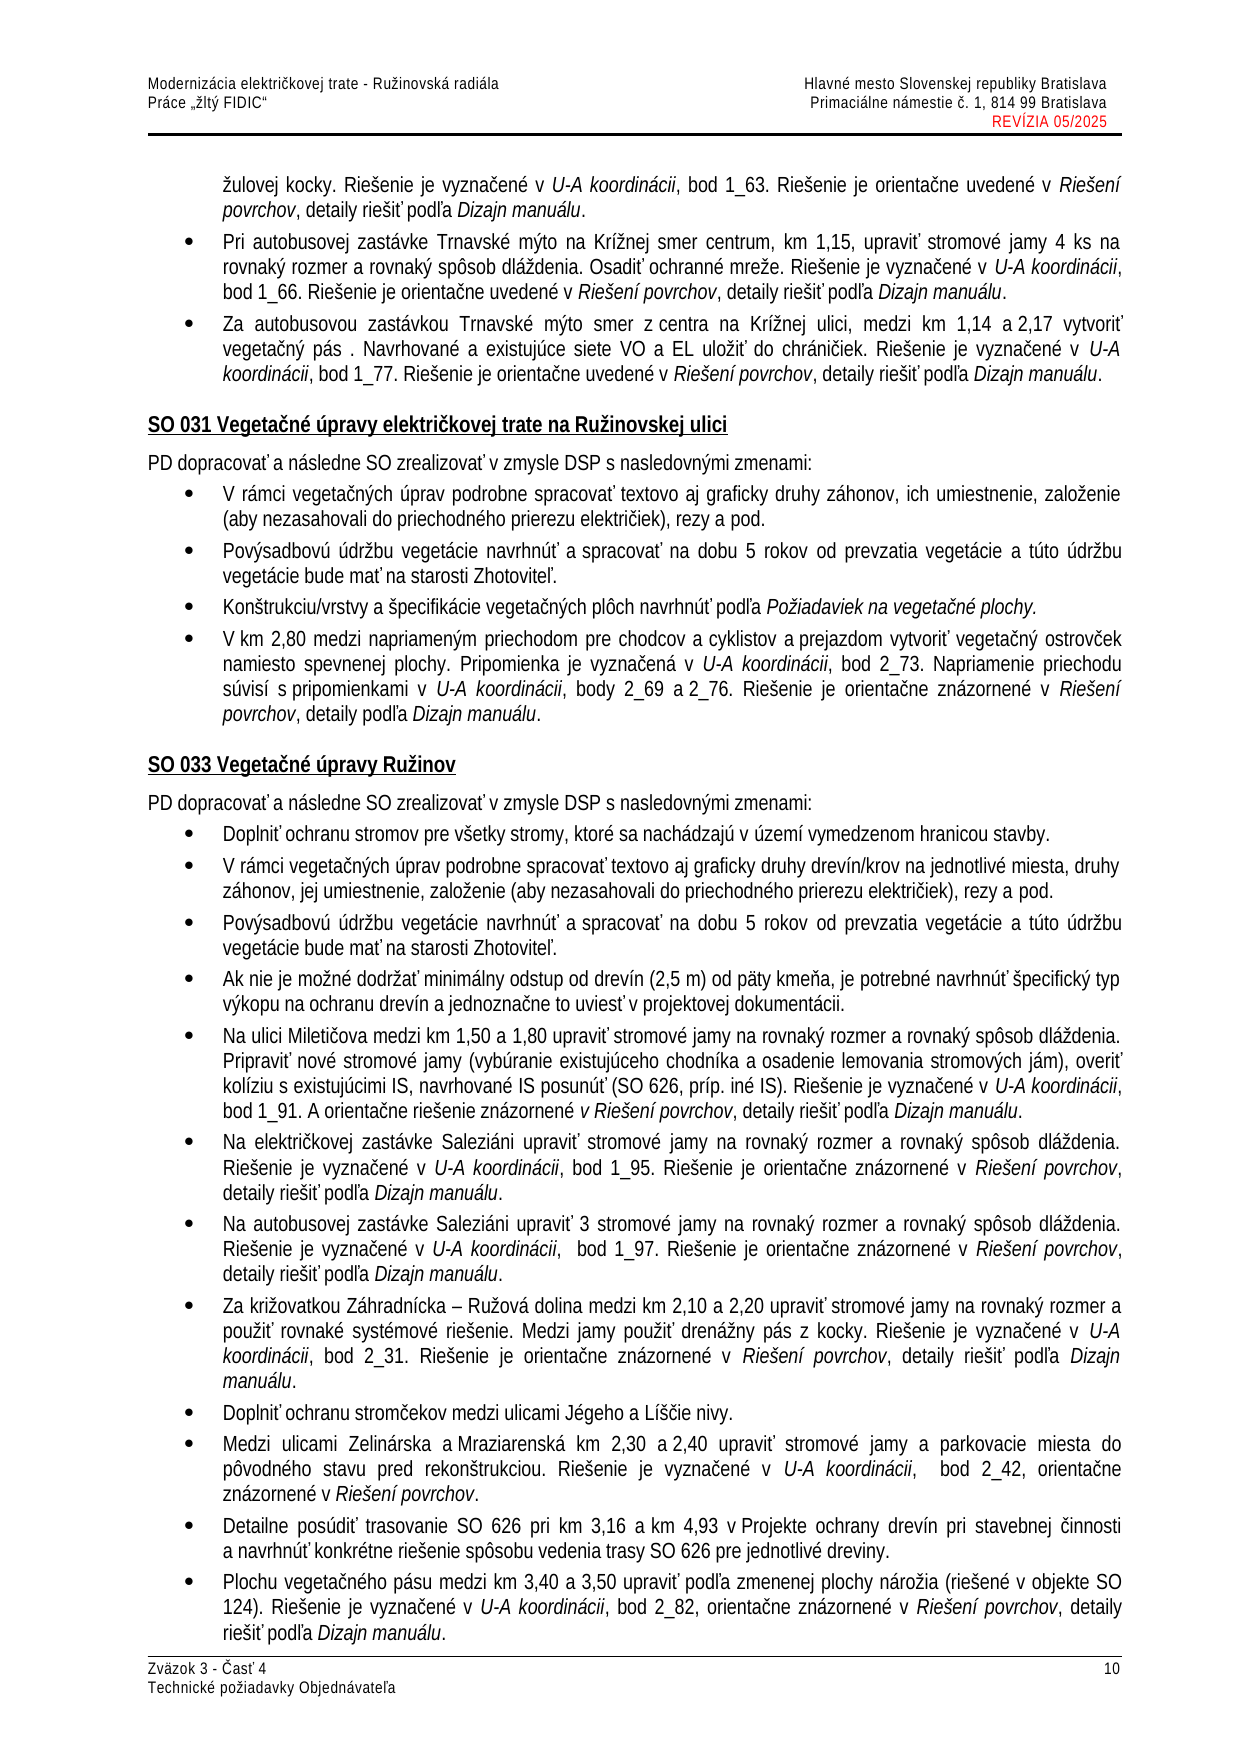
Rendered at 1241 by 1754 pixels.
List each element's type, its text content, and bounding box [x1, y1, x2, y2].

text V rámci vegetačných úprav podrobne spracovať textovo aj graficky druhy záhonov, ich umiestnenie, založenie (aby nezasahovali do priechodného prierezu električiek), rezy a pod. [185, 481, 1122, 531]
text Konštrukciu/vrstvy a špecifikácie vegetačných plôch navrhnúť podľa Požiadaviek na vegetačné plochy. [185, 594, 1122, 619]
text Povýsadbovú údržbu vegetácie navrhnúť a spracovať na dobu 5 rokov od prevzatia vegetácie a túto údržbu vegetácie bude mať na starosti Zhotoviteľ. [185, 909, 1122, 960]
text Medzi ulicami Zelinárska a Mraziarenská km 2,30 a 2,40 upraviť stromové jamy a parkovacie miesta do pôvodného stavu pred rekonštrukciou. Riešenie je vyznačené v U-A koordinácii, bod 2_42, orientačne znázornené v Riešení povrchov. [185, 1431, 1122, 1506]
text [185, 172, 1122, 222]
text Plochu vegetačného pásu medzi km 3,40 a 3,50 upraviť podľa zmenenej plochy nárožia (riešené v objekte SO 124). Riešenie je vyznačené v U-A koordinácii, bod 2_82, orientačne znázornené v Riešení povrchov, detaily riešiť podľa Dizajn manuálu. [185, 1569, 1122, 1644]
text PD dopracovať a následne SO zrealizovať v zmysle DSP s nasledovnými zmenami: [148, 790, 1122, 815]
text PD dopracovať a následne SO zrealizovať v zmysle DSP s nasledovnými zmenami: [148, 450, 1122, 475]
subtitle SO 033 Vegetačné úpravy Ružinov [148, 751, 1122, 777]
text Ak nie je možné dodržať minimálny odstup od drevín (2,5 m) od päty kmeňa, je potrebné navrhnúť špecifický typ výkopu na ochranu drevín a jednoznačne to uviesť v projektovej dokumentácii. [185, 966, 1122, 1016]
text Za križovatkou Záhradnícka – Ružová dolina medzi km 2,10 a 2,20 upraviť stromové jamy na rovnaký rozmer a použiť rovnaké systémové riešenie. Medzi jamy použiť drenážny pás z kocky. Riešenie je vyznačené v U-A koordinácii, bod 2_31. Riešenie je orientačne znázornené v Riešení povrchov, detaily riešiť podľa Dizajn manuálu. [185, 1293, 1122, 1393]
subtitle SO 031 Vegetačné úpravy električkovej trate na Ružinovskej ulici [148, 411, 1122, 437]
text V rámci vegetačných úprav podrobne spracovať textovo aj graficky druhy drevín/krov na jednotlivé miesta, druhy záhonov, jej umiestnenie, založenie (aby nezasahovali do priechodného prierezu električiek), rezy a pod. [185, 853, 1122, 903]
text Na ulici Miletičova medzi km 1,50 a 1,80 upraviť stromové jamy na rovnaký rozmer a rovnaký spôsob dláždenia. Pripraviť nové stromové jamy (vybúranie existujúceho chodníka a osadenie lemovania stromových jám), overiť kolíziu s existujúcimi IS, navrhované IS posunúť (SO 626, príp. iné IS). Riešenie je vyznačené v U-A koordinácii, bod 1_91. A orientačne riešenie znázornené v Riešení povrchov, detaily riešiť podľa Dizajn manuálu. [185, 1022, 1122, 1123]
text Za autobusovou zastávkou Trnavské mýto smer z centra na Krížnej ulici, medzi km 1,14 a 2,17 vytvoriť vegetačný pás . Navrhované a existujúce siete VO a EL uložiť do chráničiek. Riešenie je vyznačené v U-A koordinácii, bod 1_77. Riešenie je orientačne uvedené v Riešení povrchov, detaily riešiť podľa Dizajn manuálu. [185, 310, 1122, 386]
text Doplniť ochranu stromčekov medzi ulicami Jégeho a Líščie nivy. [185, 1399, 1122, 1424]
text Povýsadbovú údržbu vegetácie navrhnúť a spracovať na dobu 5 rokov od prevzatia vegetácie a túto údržbu vegetácie bude mať na starosti Zhotoviteľ. [185, 538, 1122, 588]
text Doplniť ochranu stromov pre všetky stromy, ktoré sa nachádzajú v území vymedzenom hranicou stavby. [185, 821, 1122, 847]
text Na električkovej zastávke Saleziáni upraviť stromové jamy na rovnaký rozmer a rovnaký spôsob dláždenia. Riešenie je vyznačené v U-A koordinácii, bod 1_95. Riešenie je orientačne znázornené v Riešení povrchov, detaily riešiť podľa Dizajn manuálu. [185, 1129, 1122, 1205]
text V km 2,80 medzi napriameným priechodom pre chodcov a cyklistov a prejazdom vytvoriť vegetačný ostrovček namiesto spevnenej plochy. Pripomienka je vyznačená v U-A koordinácii, bod 2_73. Napriamenie priechodu súvisí s pripomienkami v U-A koordinácii, body 2_69 a 2_76. Riešenie je orientačne znázornené v Riešení povrchov, detaily podľa Dizajn manuálu. [185, 626, 1122, 726]
text Na autobusovej zastávke Saleziáni upraviť 3 stromové jamy na rovnaký rozmer a rovnaký spôsob dláždenia. Riešenie je vyznačené v U-A koordinácii, bod 1_97. Riešenie je orientačne znázornené v Riešení povrchov, detaily riešiť podľa Dizajn manuálu. [185, 1211, 1122, 1286]
text Pri autobusovej zastávke Trnavské mýto na Krížnej smer centrum, km 1,15, upraviť stromové jamy 4 ks na rovnaký rozmer a rovnaký spôsob dláždenia. Osadiť ochranné mreže. Riešenie je vyznačené v U-A koordinácii, bod 1_66. Riešenie je orientačne uvedené v Riešení povrchov, detaily riešiť podľa Dizajn manuálu. [185, 229, 1122, 304]
text Detailne posúdiť trasovanie SO 626 pri km 3,16 a km 4,93 v Projekte ochrany drevín pri stavebnej činnosti a navrhnúť konkrétne riešenie spôsobu vedenia trasy SO 626 pre jednotlivé dreviny. [185, 1512, 1122, 1563]
